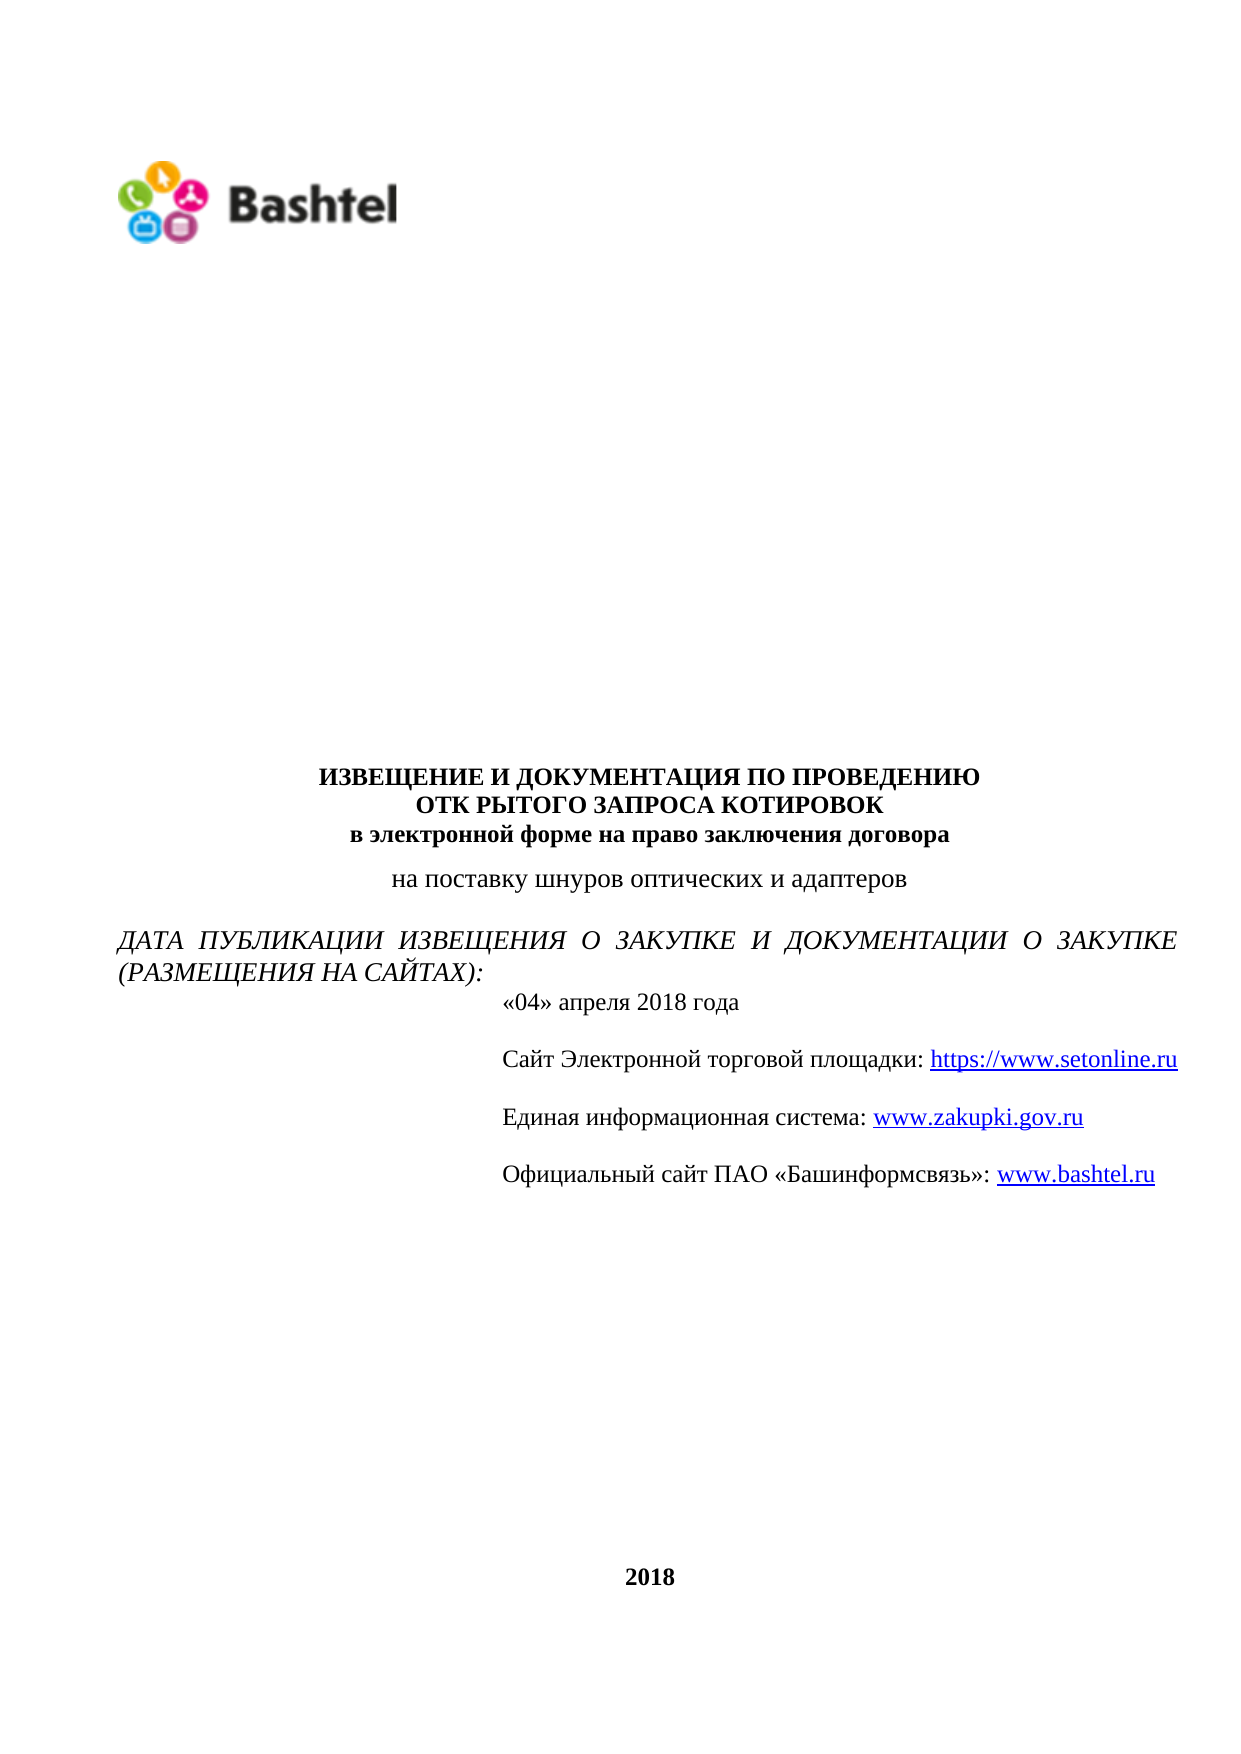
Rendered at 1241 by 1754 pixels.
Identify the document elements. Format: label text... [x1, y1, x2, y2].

picture [118, 161, 397, 244]
text Официальный сайт ПАО «Башинформсвязь»: www.bashtel.ru [502, 1159, 1181, 1188]
text Сайт Электронной торговой площадки: https://www.setonline.ru [502, 1044, 1181, 1073]
text ОТК РЫТОГО ЗАПРОСА КОТИРОВОК [118, 790, 1181, 819]
text на поставку шнуров оптических и адаптеров [118, 862, 1181, 893]
text 2018 [118, 1562, 1181, 1591]
text «04» апреля 2018 года [502, 987, 1181, 1016]
text ИЗВЕЩЕНИЕ И ДОКУМЕНТАЦИЯ ПО ПРОВЕДЕНИЮ [118, 762, 1181, 790]
text Единая информационная система: www.zakupki.gov.ru [502, 1102, 1181, 1131]
text ДАТА ПУБЛИКАЦИИ ИЗВЕЩЕНИЯ О ЗАКУПКЕ И ДОКУМЕНТАЦИИ О ЗАКУПКЕ (РАЗМЕЩЕНИЯ НА САЙТАХ): [118, 924, 1181, 987]
text в электронной форме на право заключения договора [118, 819, 1181, 848]
